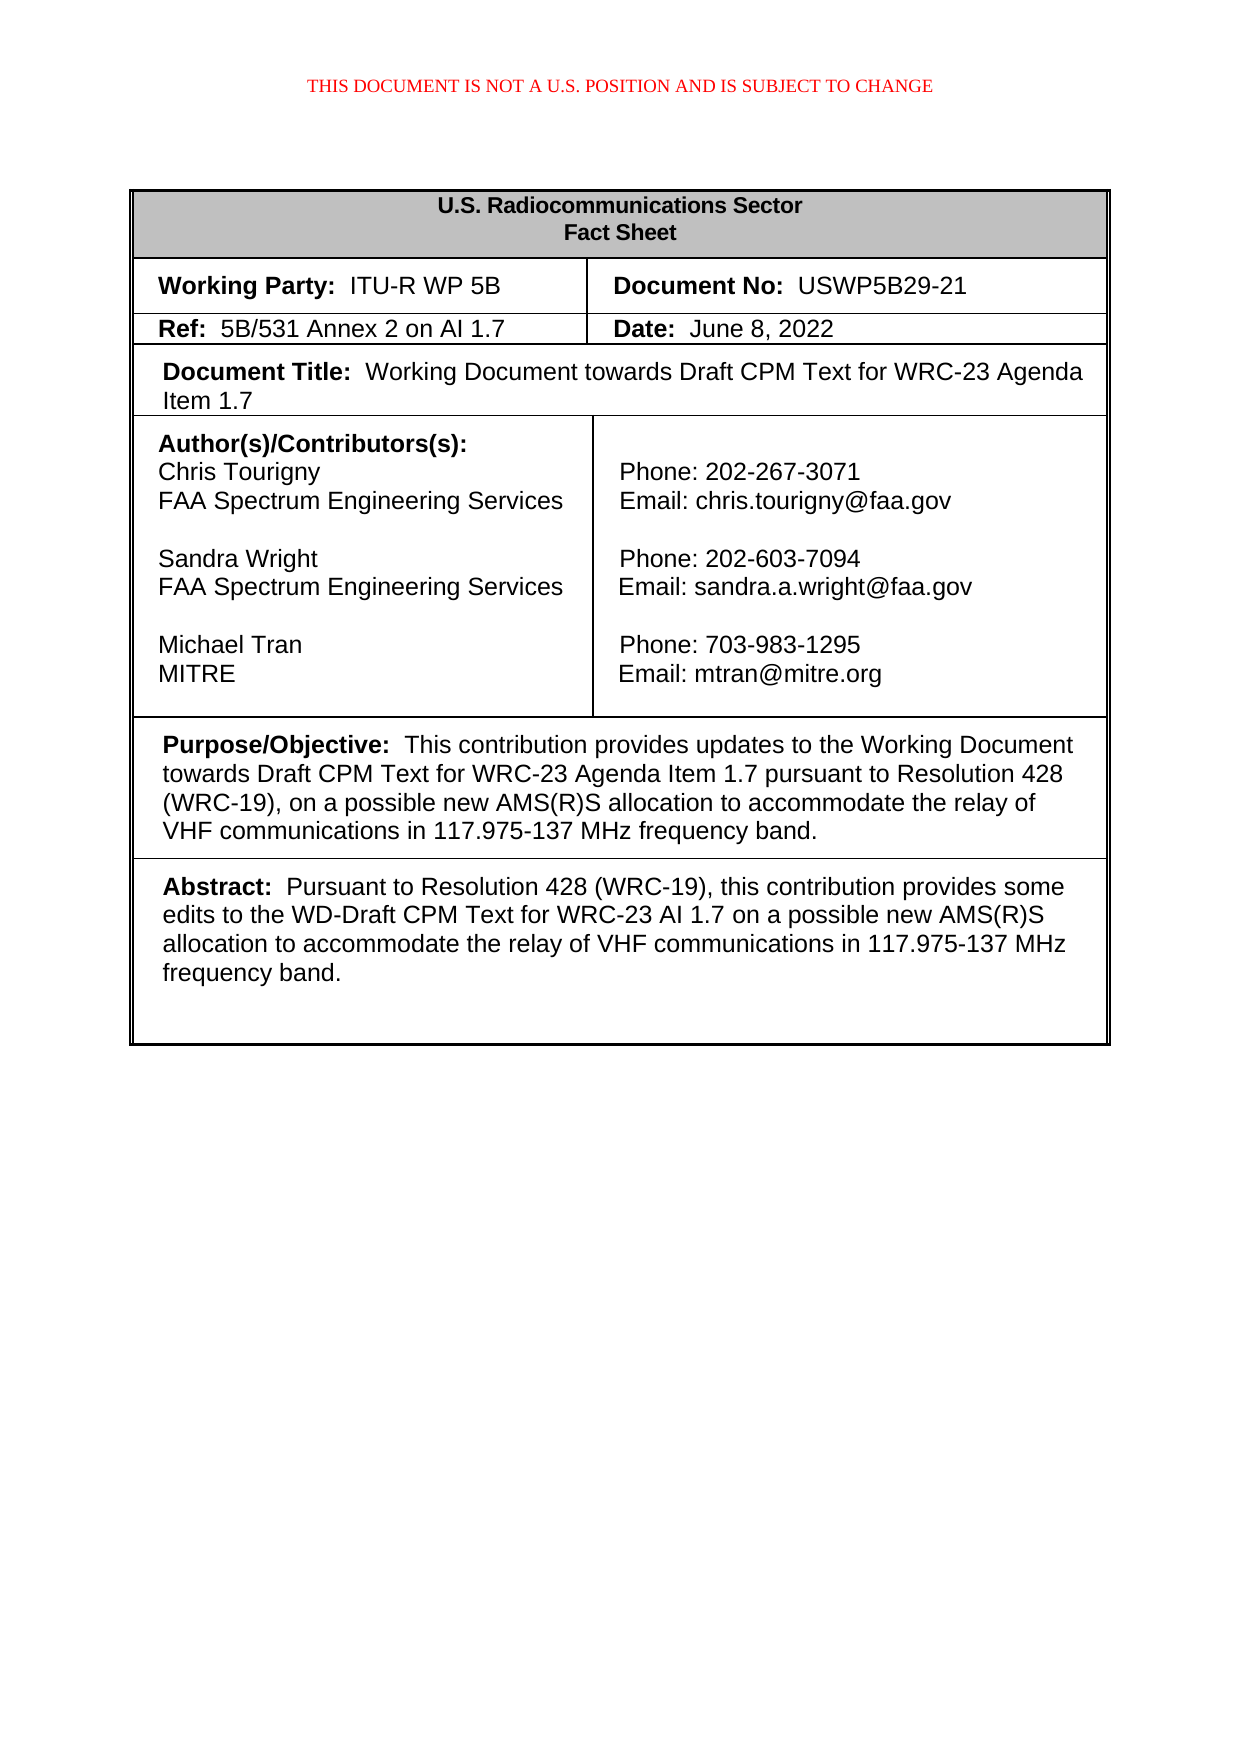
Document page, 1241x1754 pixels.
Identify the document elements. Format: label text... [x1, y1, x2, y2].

table_cell Working Party: ITU-R WP 5B [134, 259, 586, 313]
table_cell Date: June 8, 2022 [588, 314, 1106, 343]
table_cell Document Title: Working Document towards Draft CPM Text for WRC-23 Agenda Item 1.7 [134, 345, 1106, 414]
table_cell Abstract: Pursuant to Resolution 428 (WRC-19), this contribution provides some edits to the WD-Draft CPM Text for WRC-23 AI 1.7 on a possible new AMS(R)S allocation to accommodate the relay of VHF communications in 117.975-137 MHz frequency band. [134, 859, 1106, 1043]
table_cell Document No: USWP5B29-21 [588, 259, 1106, 313]
table_cell Phone: 202-267-3071 Email: chris.tourigny@faa.gov Phone: 202-603-7094 Email: sandra.a.wright@faa.gov Phone: 703-983-1295 Email: mtran@mitre.org [594, 416, 1106, 716]
table_cell Purpose/Objective: This contribution provides updates to the Working Document towards Draft CPM Text for WRC-23 Agenda Item 1.7 pursuant to Resolution 428 (WRC-19), on a possible new AMS(R)S allocation to accommodate the relay of VHF communications in 117.975-137 MHz frequency band. [134, 718, 1106, 858]
table_cell Author(s)/Contributors(s): Chris Tourigny FAA Spectrum Engineering Services Sandra Wright FAA Spectrum Engineering Services Michael Tran MITRE [134, 416, 592, 716]
table_cell Ref: 5B/531 Annex 2 on AI 1.7 [134, 314, 586, 343]
table_header U.S. Radiocommunications Sector Fact Sheet [134, 192, 1106, 257]
